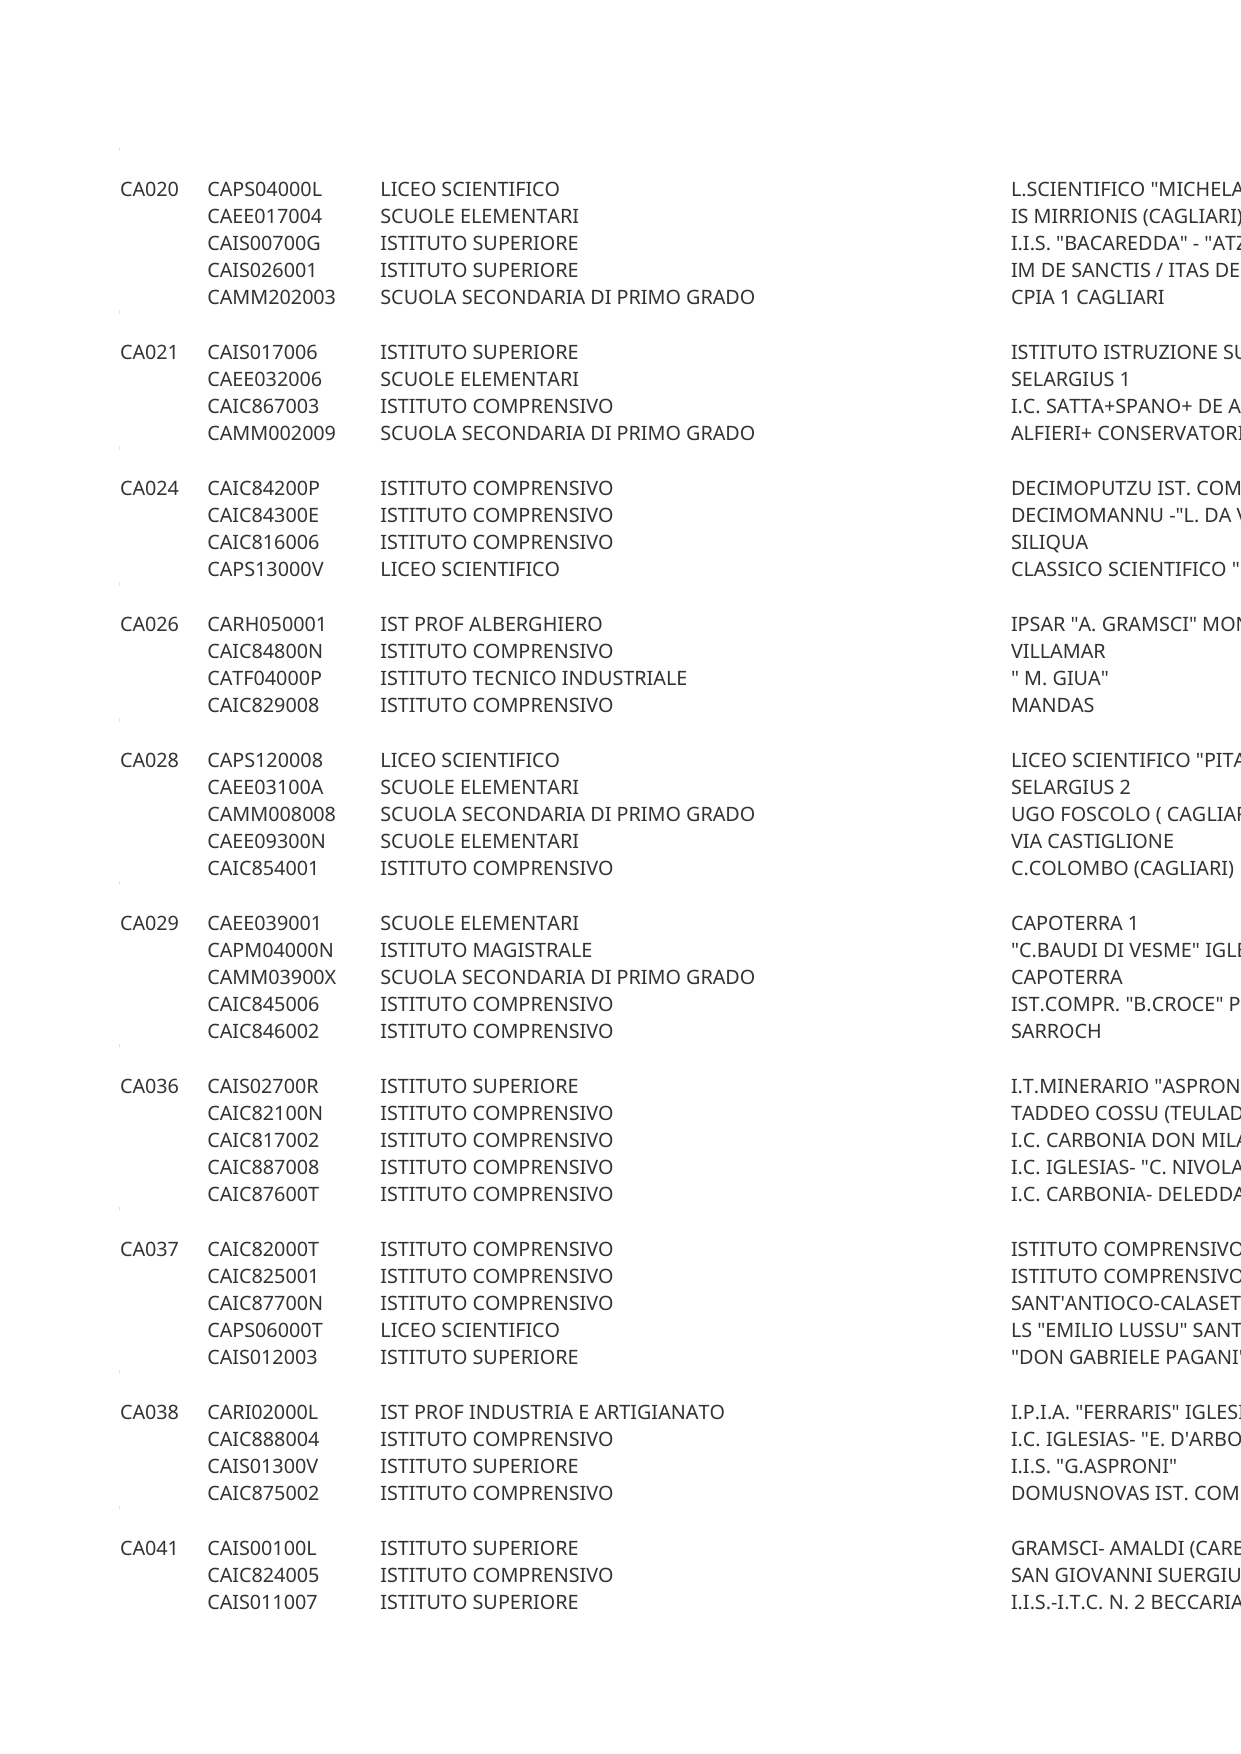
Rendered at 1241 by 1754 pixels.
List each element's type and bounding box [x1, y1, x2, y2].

table_header [117, 148, 1240, 1615]
